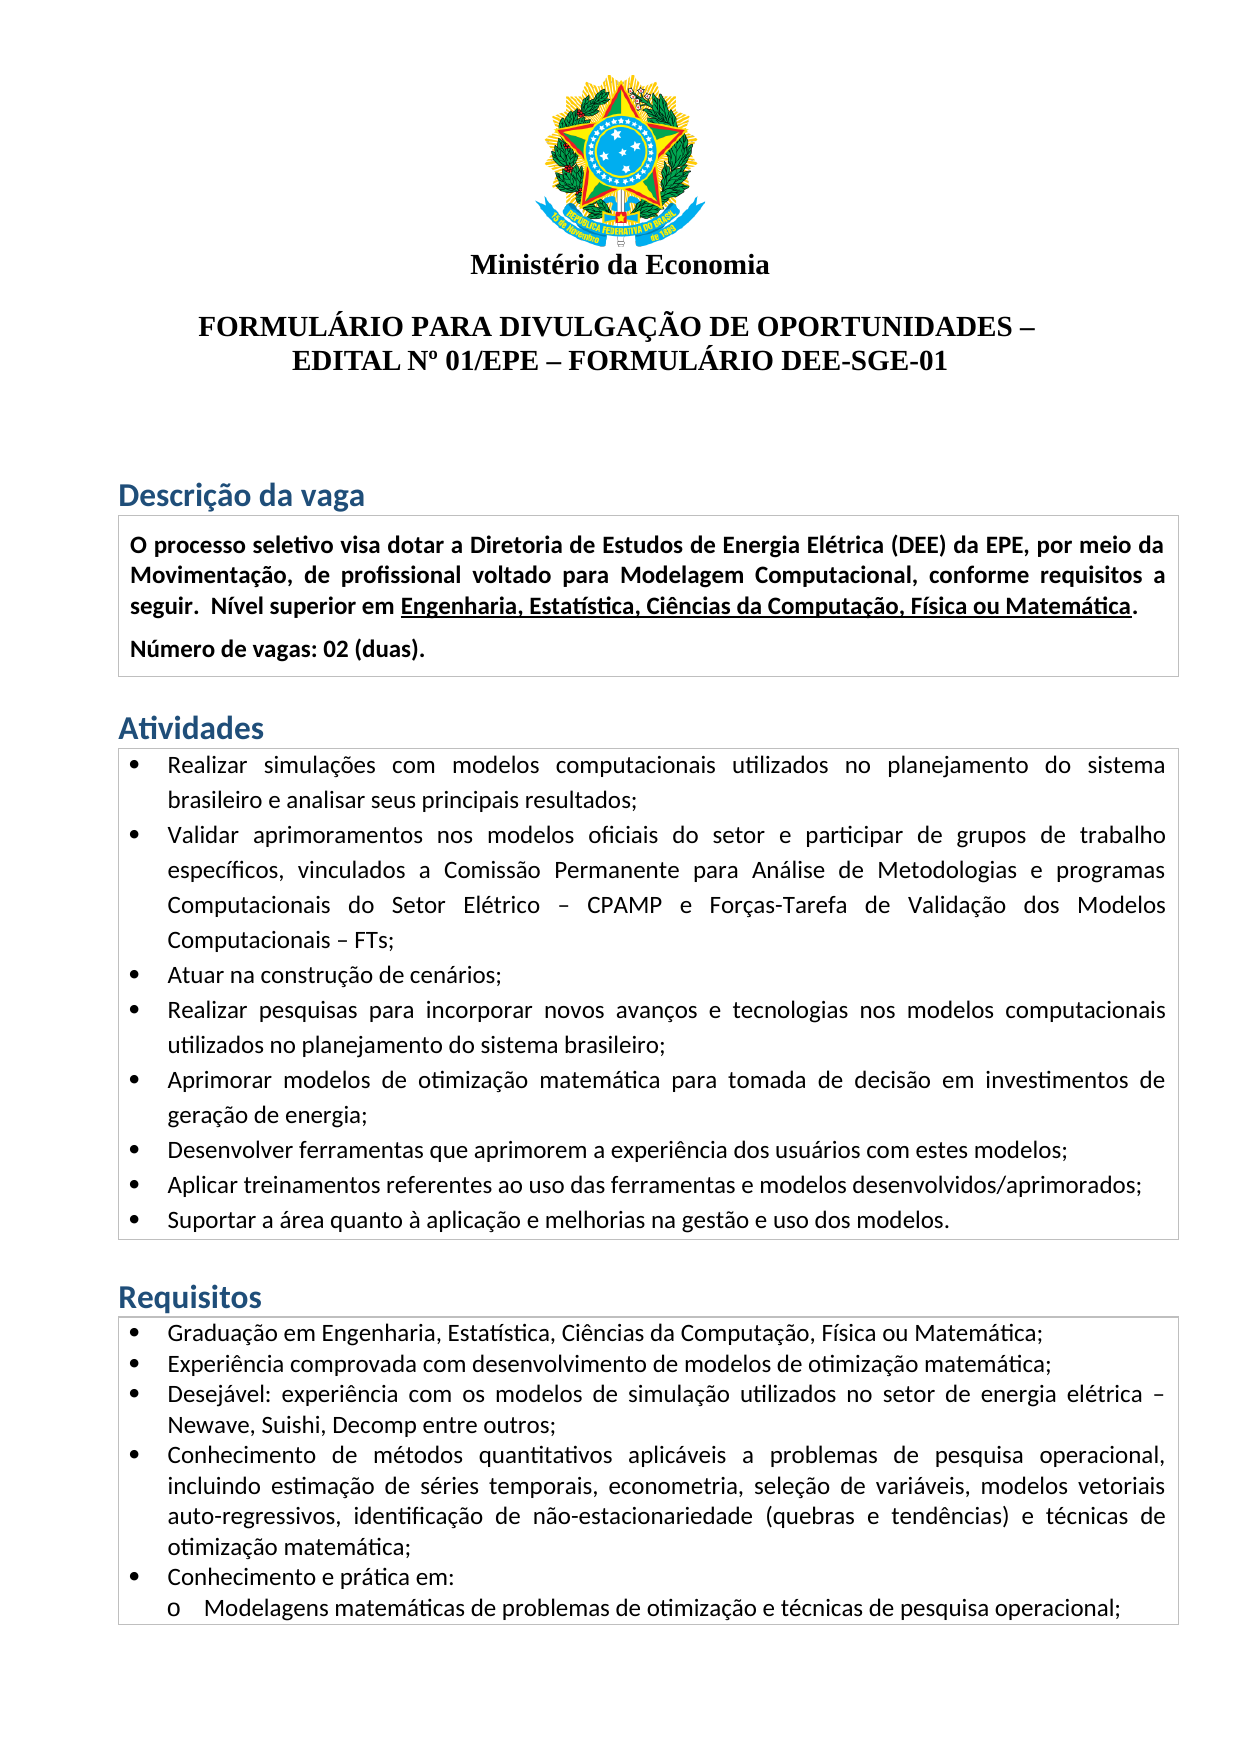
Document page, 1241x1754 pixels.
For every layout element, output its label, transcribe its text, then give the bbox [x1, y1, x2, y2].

text Requisitos [118, 1276, 1122, 1316]
table_header Realizar simulações com modelos computacionais utilizados no planejamento do sistema brasileiro e analisar seus principais resultados; Validar aprimoramentos nos modelos oficiais do setor e participar de grupos de trabalho específicos, vinculados a Comissão Permanente para Análise de Metodologias e programas Computacionais do Setor Elétrico – CPAMP e Forças-Tarefa de Validação dos Modelos Computacionais – FTs; Atuar na construção de cenários; Realizar pesquisas para incorporar novos avanços e tecnologias nos modelos computacionais utilizados no planejamento do sistema brasileiro; Aprimorar modelos de otimização matemática para tomada de decisão em investimentos de geração de energia; Desenvolver ferramentas que aprimorem a experiência dos usuários com estes modelos; Aplicar treinamentos referentes ao uso das ferramentas e modelos desenvolvidos/aprimorados; Suportar a área quanto à aplicação e melhorias na gestão e uso dos modelos. [119, 749, 1178, 1239]
picture [644, 204, 706, 247]
picture [559, 221, 566, 227]
picture [567, 211, 574, 219]
picture [619, 229, 629, 234]
picture [535, 75, 706, 247]
picture [576, 216, 588, 227]
picture [654, 217, 670, 226]
text Atividades [118, 707, 1122, 748]
picture [663, 226, 675, 235]
subtitle Descrição da vaga [118, 474, 1122, 515]
table_header O processo seletivo visa dotar a Diretoria de Estudos de Energia Elétrica (DEE) da EPE, por meio da Movimentação, de profissional voltado para Modelagem Computacional, conforme requisitos a seguir. Nível superior em Engenharia, Estatística, Ciências da Computação, Física ou Matemática. Número de vagas: 02 (duas). [119, 516, 1178, 676]
picture [603, 227, 636, 247]
picture [569, 227, 598, 242]
